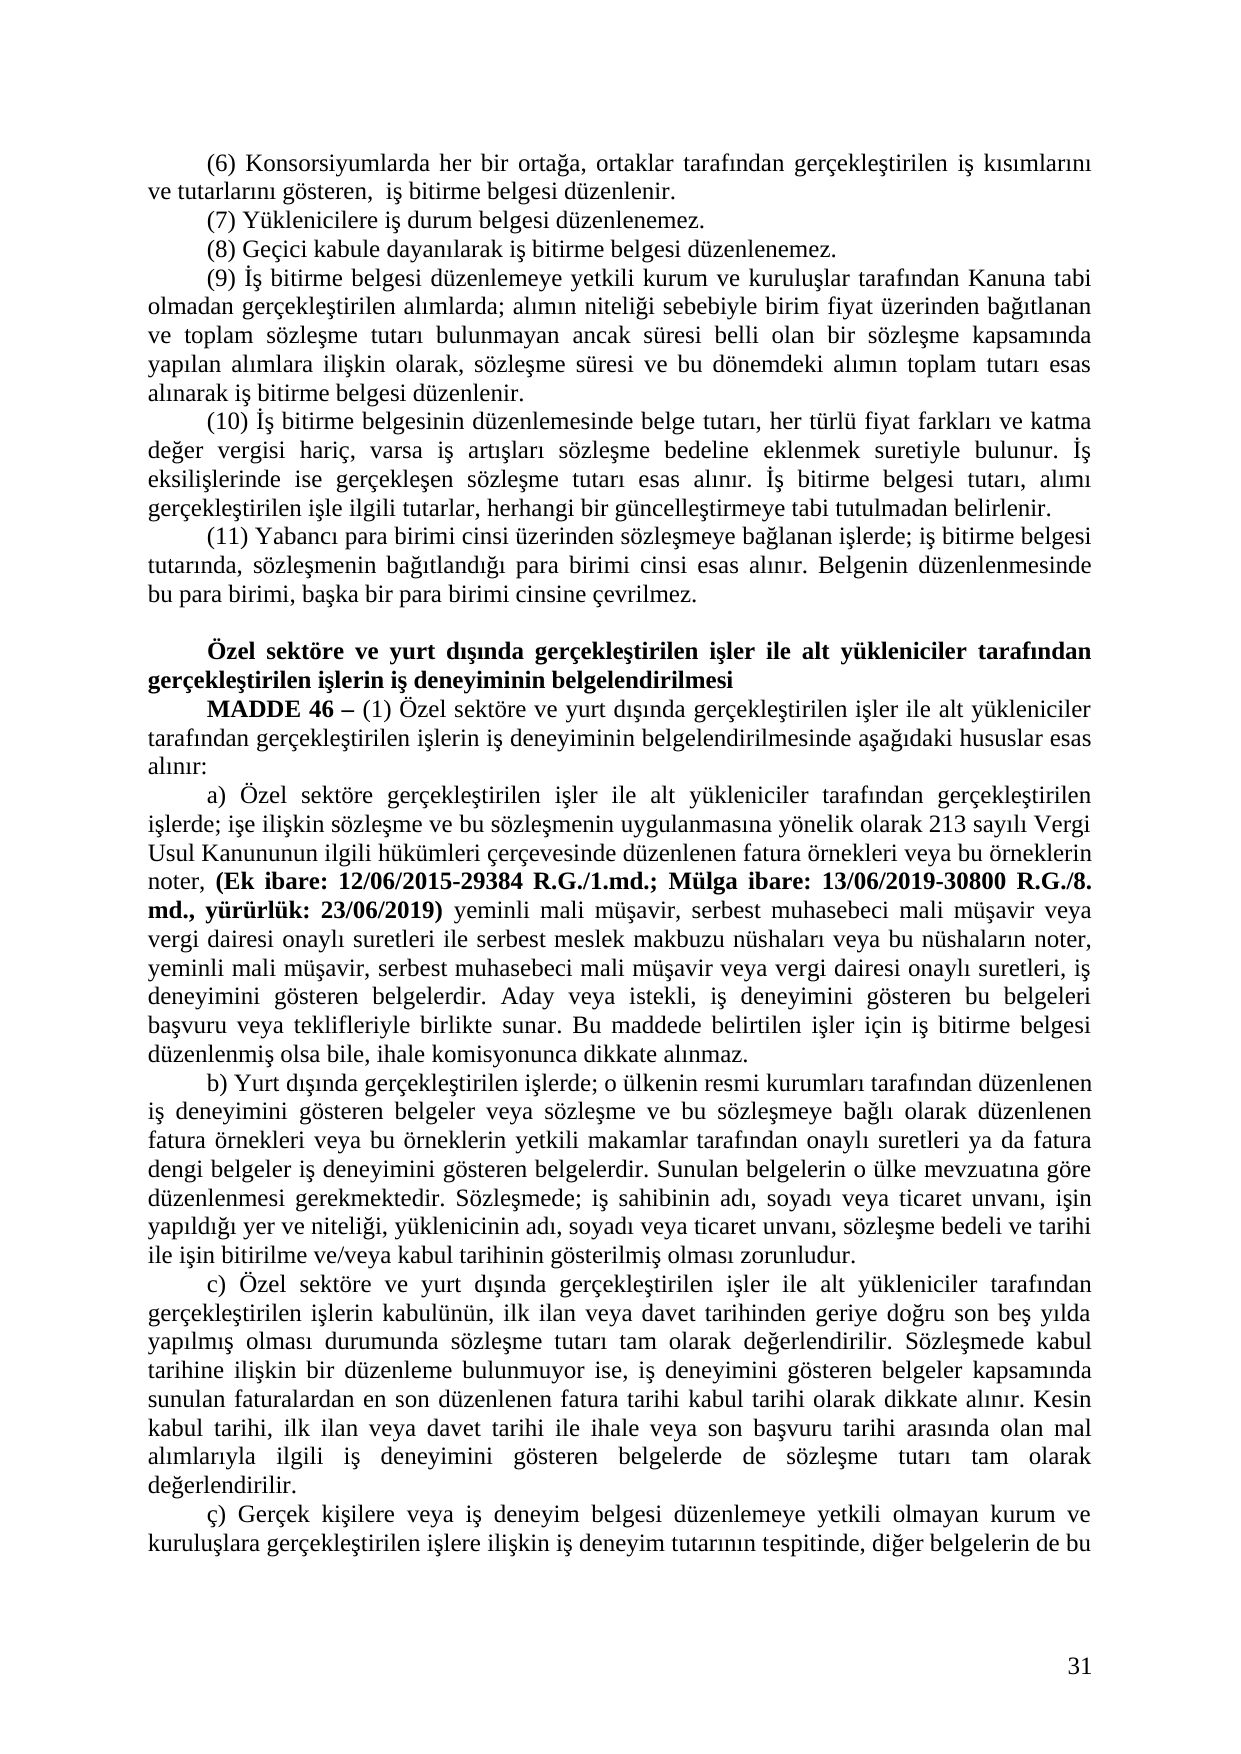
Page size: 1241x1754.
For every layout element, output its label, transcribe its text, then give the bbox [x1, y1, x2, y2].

text b) Yurt dışında gerçekleştirilen işlerde; o ülkenin resmi kurumları tarafından düzenlenen iş deneyimini gösteren belgeler veya sözleşme ve bu sözleşmeye bağlı olarak düzenlenen fatura örnekleri veya bu örneklerin yetkili makamlar tarafından onaylı suretleri ya da fatura dengi belgeler iş deneyimini gösteren belgelerdir. Sunulan belgelerin o ülke mevzuatına göre düzenlenmesi gerekmektedir. Sözleşmede; iş sahibinin adı, soyadı veya ticaret unvanı, işin yapıldığı yer ve niteliği, yüklenicinin adı, soyadı veya ticaret unvanı, sözleşme bedeli ve tarihi ile işin bitirilme ve/veya kabul tarihinin gösterilmiş olması zorunludur. [148, 1068, 1092, 1269]
text (10) İş bitirme belgesinin düzenlemesinde belge tutarı, her türlü fiyat farkları ve katma değer vergisi hariç, varsa iş artışları sözleşme bedeline eklenmek suretiyle bulunur. İş eksilişlerinde ise gerçekleşen sözleşme tutarı esas alınır. İş bitirme belgesi tutarı, alımı gerçekleştirilen işle ilgili tutarlar, herhangi bir güncelleştirmeye tabi tutulmadan belirlenir. [148, 406, 1092, 521]
text (11) Yabancı para birimi cinsi üzerinden sözleşmeye bağlanan işlerde; iş bitirme belgesi tutarında, sözleşmenin bağıtlandığı para birimi cinsi esas alınır. Belgenin düzenlenmesinde bu para birimi, başka bir para birimi cinsine çevrilmez. [148, 521, 1092, 608]
text (6) Konsorsiyumlarda her bir ortağa, ortaklar tarafından gerçekleştirilen iş kısımlarını ve tutarlarını gösteren, iş bitirme belgesi düzenlenir. [148, 148, 1092, 205]
text (8) Geçici kabule dayanılarak iş bitirme belgesi düzenlenemez. [148, 234, 1092, 263]
text c) Özel sektöre ve yurt dışında gerçekleştirilen işler ile alt yükleniciler tarafından gerçekleştirilen işlerin kabulünün, ilk ilan veya davet tarihinden geriye doğru son beş yılda yapılmış olması durumunda sözleşme tutarı tam olarak değerlendirilir. Sözleşmede kabul tarihine ilişkin bir düzenleme bulunmuyor ise, iş deneyimini gösteren belgeler kapsamında sunulan faturalardan en son düzenlenen fatura tarihi kabul tarihi olarak dikkate alınır. Kesin kabul tarihi, ilk ilan veya davet tarihi ile ihale veya son başvuru tarihi arasında olan mal alımlarıyla ilgili iş deneyimini gösteren belgelerde de sözleşme tutarı tam olarak değerlendirilir. [148, 1269, 1092, 1499]
subtitle Özel sektöre ve yurt dışında gerçekleştirilen işler ile alt yükleniciler tarafından gerçekleştirilen işlerin iş deneyiminin belgelendirilmesi [148, 636, 1092, 694]
text MADDE 46 – (1) Özel sektöre ve yurt dışında gerçekleştirilen işler ile alt yükleniciler tarafından gerçekleştirilen işlerin iş deneyiminin belgelendirilmesinde aşağıdaki hususlar esas alınır: [148, 694, 1092, 780]
text a) Özel sektöre gerçekleştirilen işler ile alt yükleniciler tarafından gerçekleştirilen işlerde; işe ilişkin sözleşme ve bu sözleşmenin uygulanmasına yönelik olarak 213 sayılı Vergi Usul Kanununun ilgili hükümleri çerçevesinde düzenlenen fatura örnekleri veya bu örneklerin noter, (Ek ibare: 12/06/2015-29384 R.G./1.md.; Mülga ibare: 13/06/2019-30800 R.G./8. md., yürürlük: 23/06/2019) yeminli mali müşavir, serbest muhasebeci mali müşavir veya vergi dairesi onaylı suretleri ile serbest meslek makbuzu nüshaları veya bu nüshaların noter, yeminli mali müşavir, serbest muhasebeci mali müşavir veya vergi dairesi onaylı suretleri, iş deneyimini gösteren belgelerdir. Aday veya istekli, iş deneyimini gösteren bu belgeleri başvuru veya teklifleriyle birlikte sunar. Bu maddede belirtilen işler için iş bitirme belgesi düzenlenmiş olsa bile, ihale komisyonunca dikkate alınmaz. [148, 780, 1092, 1068]
text (9) İş bitirme belgesi düzenlemeye yetkili kurum ve kuruluşlar tarafından Kanuna tabi olmadan gerçekleştirilen alımlarda; alımın niteliği sebebiyle birim fiyat üzerinden bağıtlanan ve toplam sözleşme tutarı bulunmayan ancak süresi belli olan bir sözleşme kapsamında yapılan alımlara ilişkin olarak, sözleşme süresi ve bu dönemdeki alımın toplam tutarı esas alınarak iş bitirme belgesi düzenlenir. [148, 263, 1092, 406]
text (7) Yüklenicilere iş durum belgesi düzenlenemez. [148, 205, 1092, 234]
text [148, 1499, 1092, 1556]
